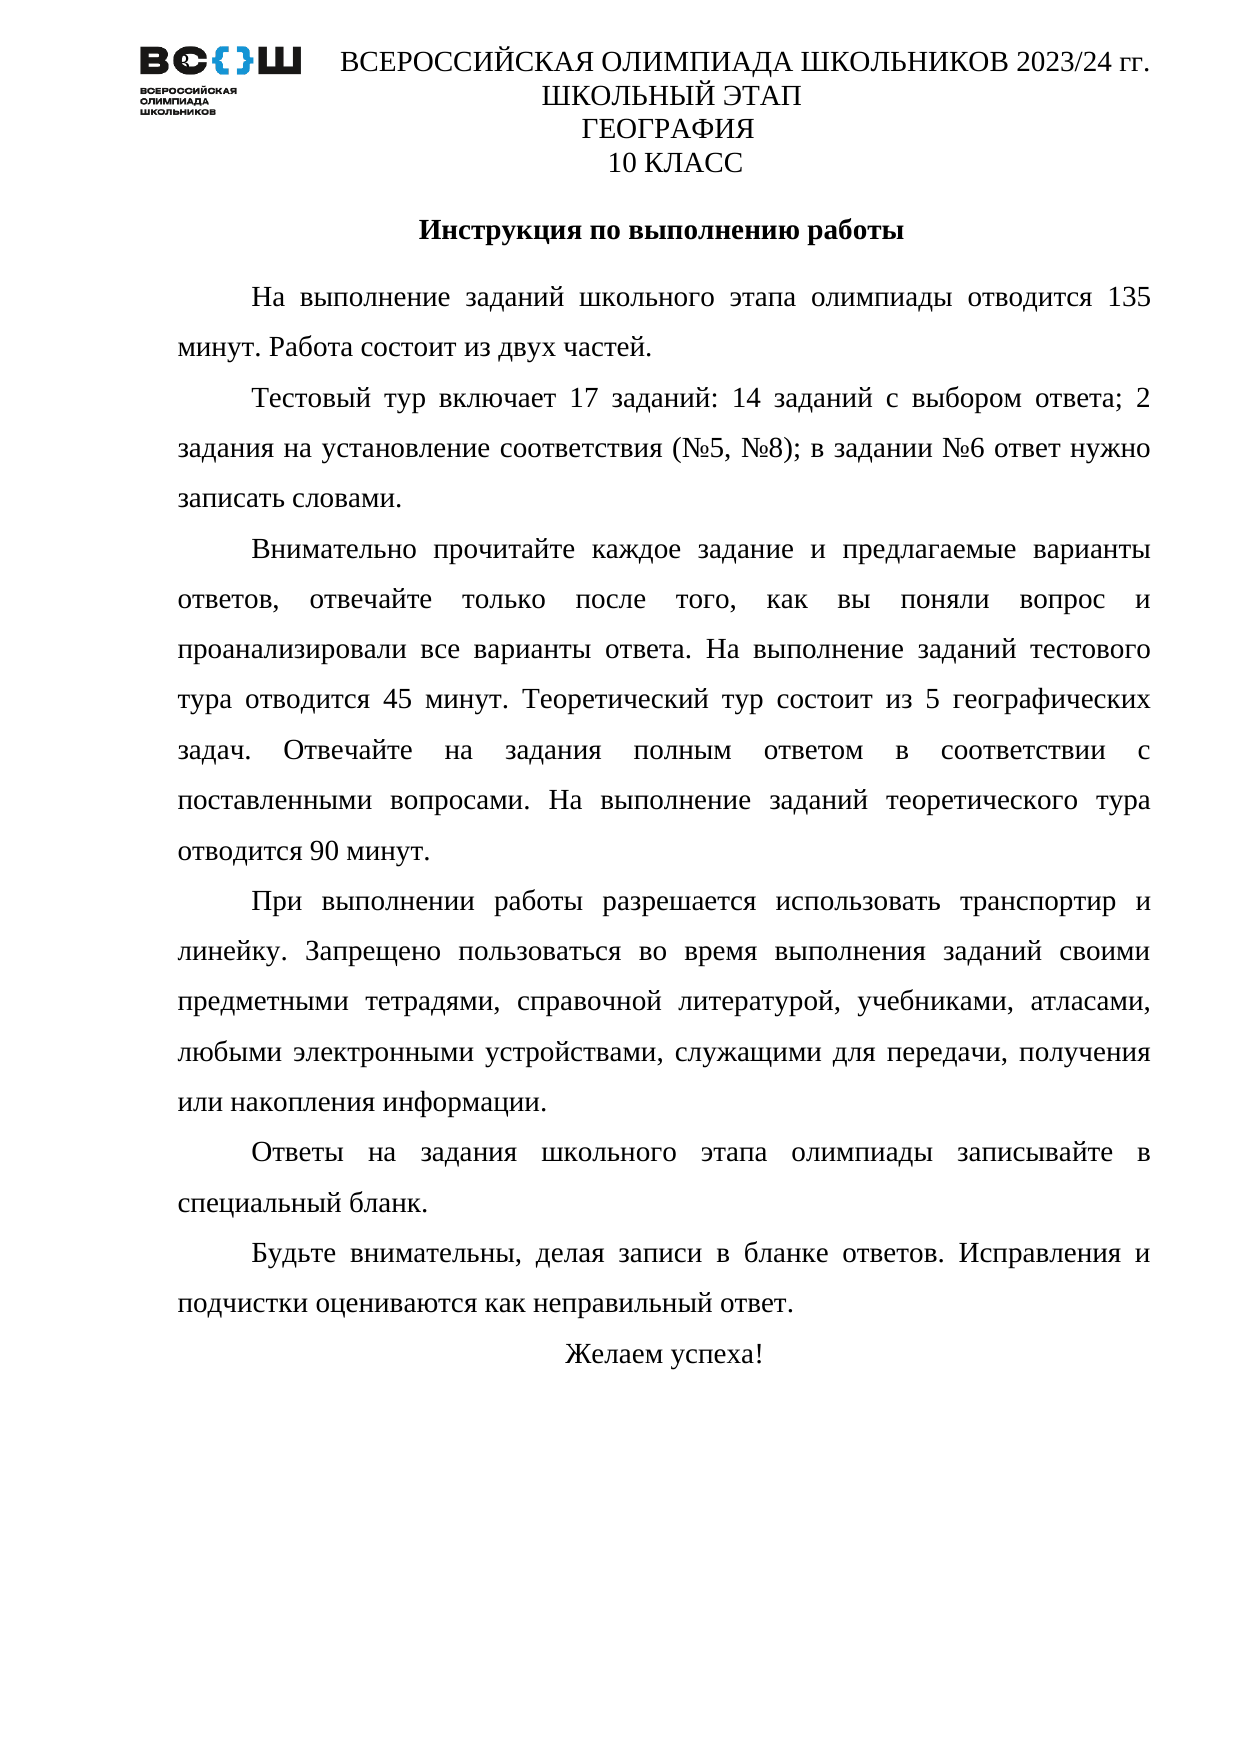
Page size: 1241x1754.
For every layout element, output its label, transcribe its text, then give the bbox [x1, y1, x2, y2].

text Ответы на задания школьного этапа олимпиады записывайте в специальный бланк. [177, 1134, 1152, 1218]
text Будьте внимательны, делая записи в бланке ответов. Исправления и подчистки оцениваются как неправильный ответ. [177, 1235, 1152, 1319]
text Тестовый тур включает 17 заданий: 14 заданий с выбором ответа; 2 задания на установление соответствия (№5, №8); в задании №6 ответ нужно записать словами. [177, 380, 1152, 514]
text Инструкция по выполнению работы [177, 212, 1146, 246]
text Внимательно прочитайте каждое задание и предлагаемые варианты ответов, отвечайте только после того, как вы поняли вопрос и проанализировали все варианты ответа. На выполнение заданий тестового тура отводится 45 минут. Теоретический тур состоит из 5 географических задач. Отвечайте на задания полным ответом в соответствии с поставленными вопросами. На выполнение заданий теоретического тура отводится 90 минут. [177, 531, 1152, 866]
text При выполнении работы разрешается использовать транспортир и линейку. Запрещено пользоваться во время выполнения заданий своими предметными тетрадями, справочной литературой, учебниками, атласами, любыми электронными устройствами, служащими для передачи, получения или накопления информации. [177, 883, 1152, 1118]
text Желаем успеха! [177, 1336, 1152, 1369]
text На выполнение заданий школьного этапа олимпиады отводится 135 минут. Работа состоит из двух частей. [177, 279, 1152, 363]
